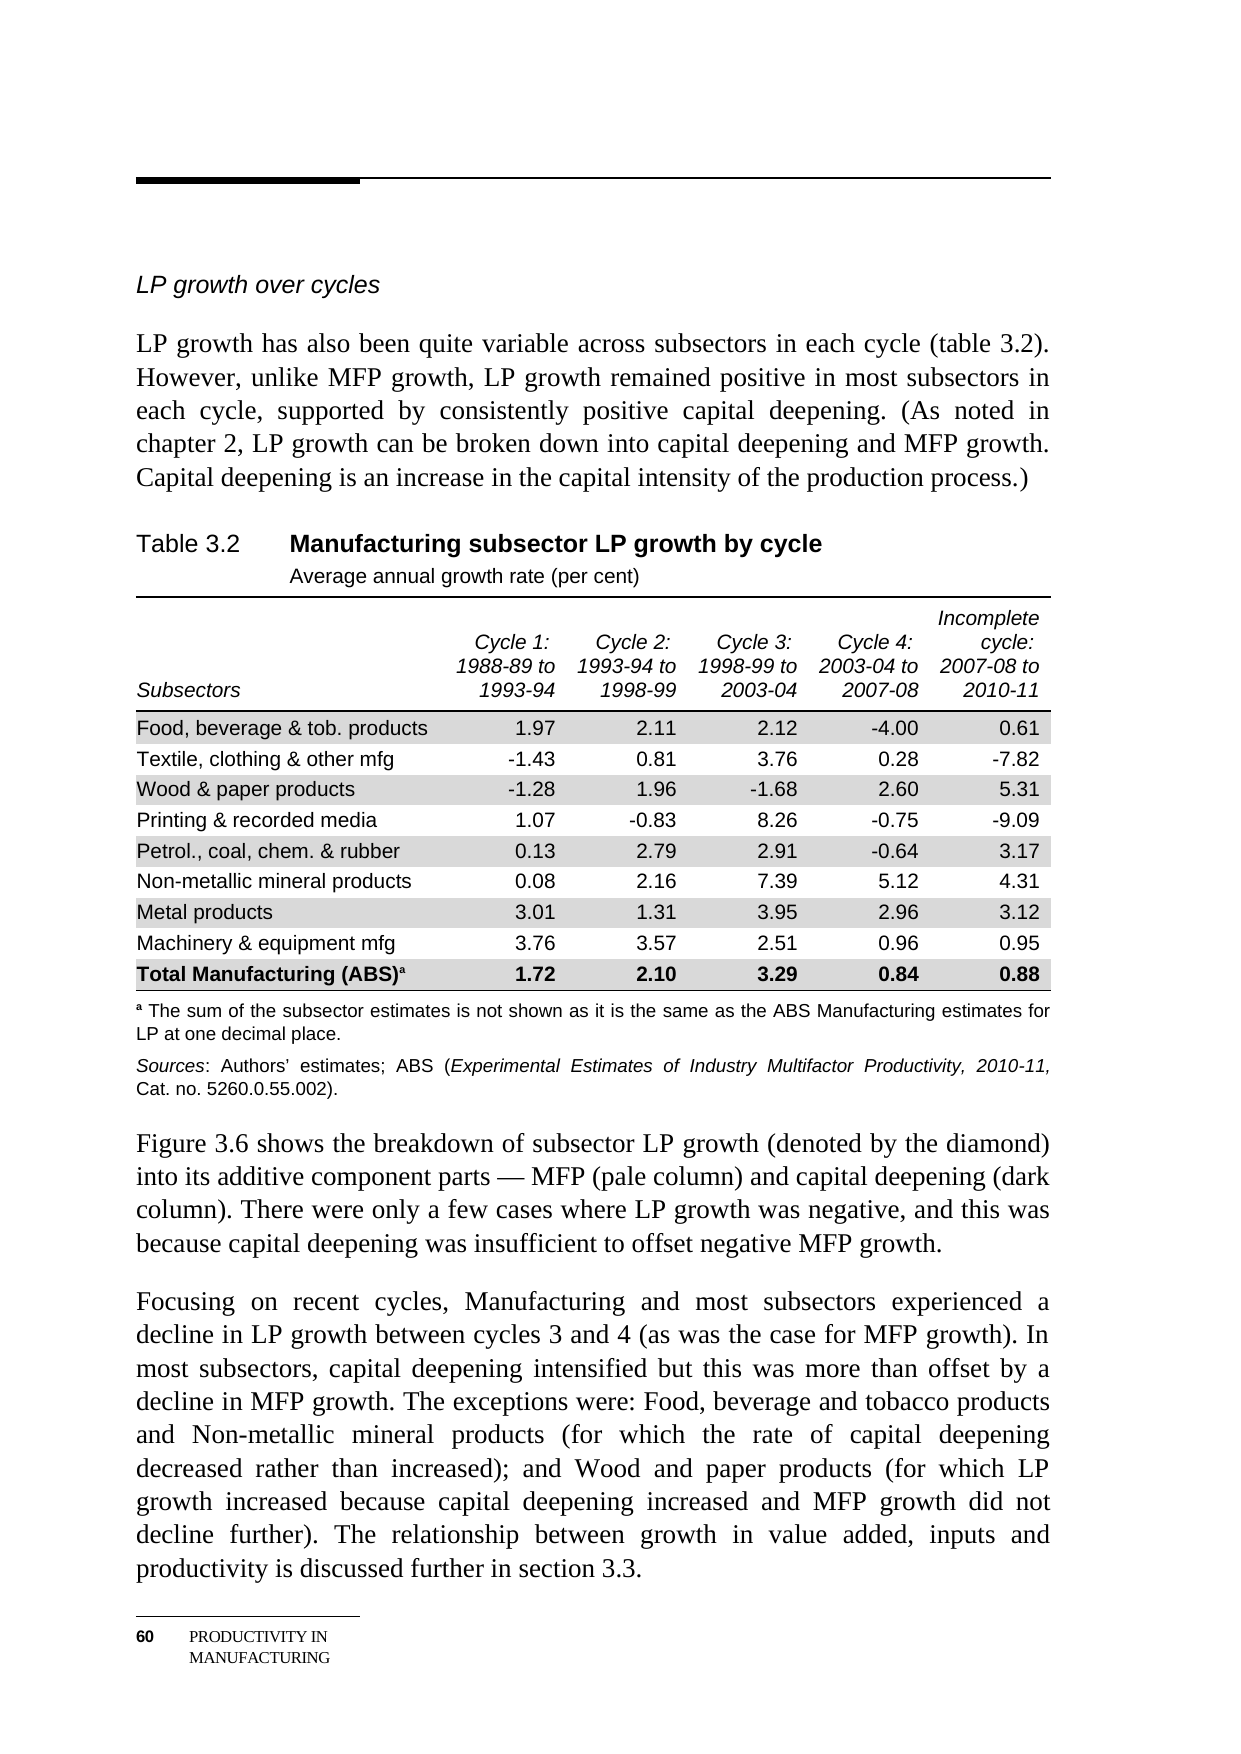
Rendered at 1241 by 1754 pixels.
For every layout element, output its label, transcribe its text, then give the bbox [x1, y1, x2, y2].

table_cell 2.91 [688, 836, 809, 867]
table_cell 0.88 [930, 959, 1051, 990]
text Sources: Authors’ estimates; ABS (Experimental Estimates of Industry Multifactor Productivity, 2010-11, Cat. no. 5260.0.55.002). [136, 1054, 1051, 1099]
table_cell 0.84 [809, 959, 930, 990]
table_header Cycle 3: 1998-99 to 2003-04 [688, 598, 809, 710]
table_cell 1.31 [567, 898, 688, 928]
table_cell Food, beverage & tob. products [136, 712, 446, 744]
table_cell -1.28 [446, 775, 567, 805]
table_cell 0.95 [930, 928, 1051, 959]
table_cell 0.96 [809, 928, 930, 959]
table_cell 2.11 [567, 712, 688, 744]
table_cell 3.29 [688, 959, 809, 990]
table_cell 2.96 [809, 898, 930, 928]
table_cell 0.08 [446, 867, 567, 897]
table_cell 0.13 [446, 836, 567, 867]
table_cell 3.01 [446, 898, 567, 928]
table_cell 2.79 [567, 836, 688, 867]
table_cell 2.10 [567, 959, 688, 990]
table_cell -9.09 [930, 805, 1051, 836]
table_cell 1.07 [446, 805, 567, 836]
table_cell 5.31 [930, 775, 1051, 805]
table_cell 7.39 [688, 867, 809, 897]
table_cell Wood & paper products [136, 775, 446, 805]
text Figure 3.6 shows the breakdown of subsector LP growth (denoted by the diamond) into its additive component parts — MFP (pale column) and capital deepening (dark column). There were only a few cases where LP growth was negative, and this was because capital deepening was insufficient to offset negative MFP growth. [136, 1124, 1051, 1258]
text LP growth has also been quite variable across subsectors in each cycle (table 3.2). However, unlike MFP growth, LP growth remained positive in most subsectors in each cycle, supported by consistently positive capital deepening. (As noted in chapter 2, LP growth can be broken down into capital deepening and MFP growth. Capital deepening is an increase in the capital intensity of the production process.) [136, 325, 1051, 492]
table_cell 1.96 [567, 775, 688, 805]
table_cell 1.97 [446, 712, 567, 744]
table_cell -1.43 [446, 744, 567, 774]
table_cell 3.12 [930, 898, 1051, 928]
table_cell Printing & recorded media [136, 805, 446, 836]
table_header Incomplete cycle: 2007-08 to 2010-11 [930, 598, 1051, 710]
table_cell Machinery & equipment mfg [136, 928, 446, 959]
table_cell 3.17 [930, 836, 1051, 867]
table_header Subsectors [136, 598, 446, 710]
table_cell Metal products [136, 898, 446, 928]
subtitle Average annual growth rate (per cent) [289, 567, 1051, 588]
table_cell 0.28 [809, 744, 930, 774]
table_header Cycle 2: 1993-94 to 1998-99 [567, 598, 688, 710]
table_cell -0.64 [809, 836, 930, 867]
table_cell -4.00 [809, 712, 930, 744]
table_header Cycle 1: 1988-89 to 1993-94 [446, 598, 567, 710]
table_cell 4.31 [930, 867, 1051, 897]
table_cell 8.26 [688, 805, 809, 836]
table_cell 3.95 [688, 898, 809, 928]
table_cell 5.12 [809, 867, 930, 897]
table_cell 2.12 [688, 712, 809, 744]
table_cell Total Manufacturing (ABS)a [136, 959, 446, 990]
table_cell -0.83 [567, 805, 688, 836]
table_cell Textile, clothing & other mfg [136, 744, 446, 774]
table_cell -0.75 [809, 805, 930, 836]
table_cell 3.76 [688, 744, 809, 774]
text Focusing on recent cycles, Manufacturing and most subsectors experienced a decline in LP growth between cycles 3 and 4 (as was the case for MFP growth). In most subsectors, capital deepening intensified but this was more than offset by a decline in MFP growth. The exceptions were: Food, beverage and tobacco products and Non-metallic mineral products (for which the rate of capital deepening decreased rather than increased); and Wood and paper products (for which LP growth increased because capital deepening increased and MFP growth did not decline further). The relationship between growth in value added, inputs and productivity is discussed further in section 3.3. [136, 1283, 1051, 1583]
table_cell 1.72 [446, 959, 567, 990]
table_cell -7.82 [930, 744, 1051, 774]
table_cell -1.68 [688, 775, 809, 805]
table_cell 3.57 [567, 928, 688, 959]
table_header Cycle 4: 2003-04 to 2007-08 [809, 598, 930, 710]
subtitle LP growth over cycles [136, 267, 1051, 300]
table_cell Non-metallic mineral products [136, 867, 446, 897]
table_cell 2.51 [688, 928, 809, 959]
table_cell 3.76 [446, 928, 567, 959]
table_cell 2.60 [809, 775, 930, 805]
table_cell 0.81 [567, 744, 688, 774]
text a The sum of the subsector estimates is not shown as it is the same as the ABS Manufacturing estimates for LP at one decimal place. [136, 999, 1051, 1045]
title Table 3.2 Manufacturing subsector LP growth by cycle [136, 529, 1051, 558]
table_cell Petrol., coal, chem. & rubber [136, 836, 446, 867]
table_cell 2.16 [567, 867, 688, 897]
table_cell 0.61 [930, 712, 1051, 744]
